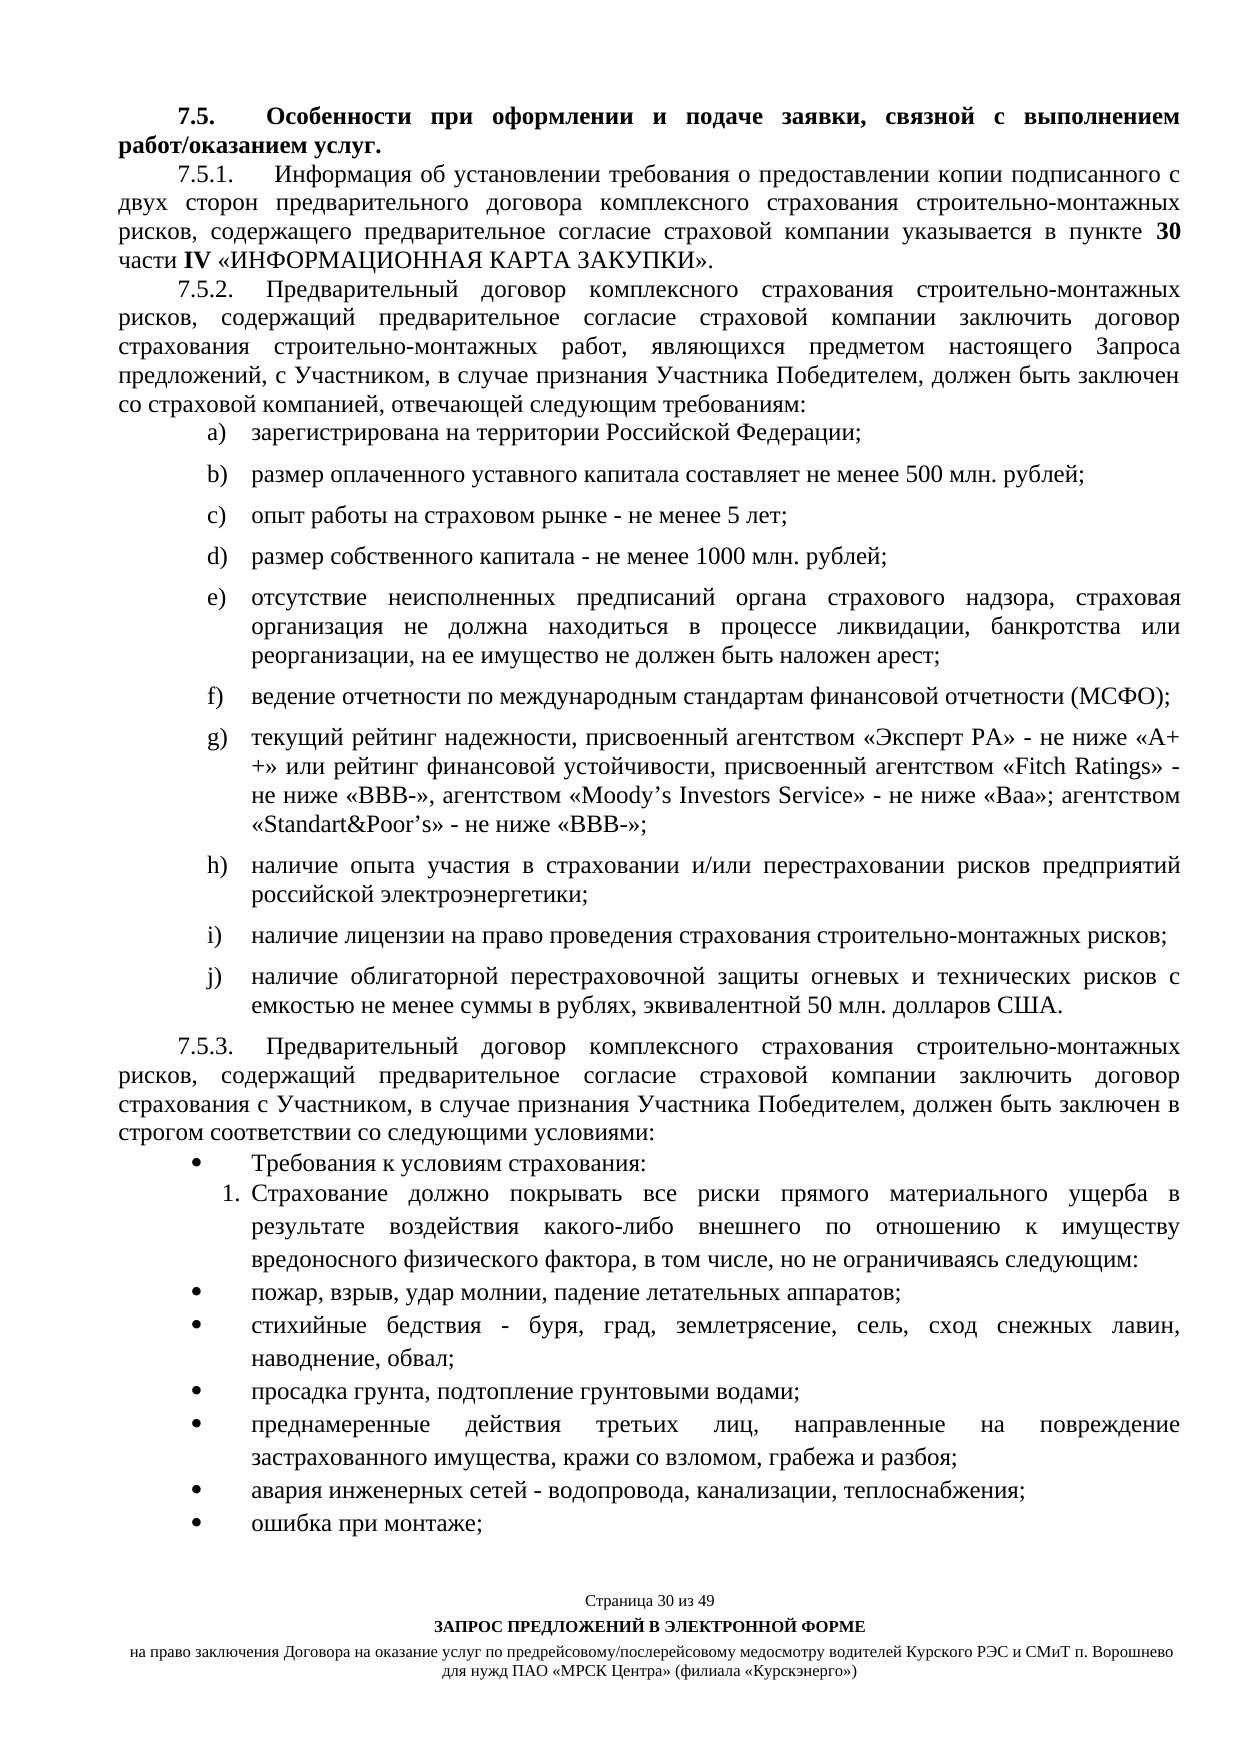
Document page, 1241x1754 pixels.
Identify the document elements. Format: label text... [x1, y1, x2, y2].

list пожар, взрыв, удар молнии, падение летательных аппаратов; [192, 1277, 1181, 1306]
list опыт работы на страховом рынке - не менее 5 лет; [207, 500, 1181, 529]
subtitle Предварительный договор комплексного страхования строительно-монтажных рисков, содержащий предварительное согласие страховой компании заключить договор страхования строительно-монтажных работ, являющихся предметом настоящего Запроса предложений, с Участником, в случае признания Участника Победителем, должен быть заключен со страховой компанией, отвечающей следующим требованиям: [118, 274, 1181, 417]
list ведение отчетности по международным стандартам финансовой отчетности (МСФО); [207, 681, 1181, 710]
list Страхование должно покрывать все риски прямого материального ущерба в результате воздействия какого-либо внешнего по отношению к имуществу вредоносного физического фактора, в том числе, но не ограничиваясь следующим: [222, 1178, 1181, 1273]
list размер собственного капитала - не менее 1000 млн. рублей; [207, 541, 1181, 570]
list отсутствие неисполненных предписаний органа страхового надзора, страховая организация не должна находиться в процессе ликвидации, банкротства или реорганизации, на ее имущество не должен быть наложен арест; [207, 582, 1181, 669]
list текущий рейтинг надежности, присвоенный агентством «Эксперт РА» - не ниже «А++» или рейтинг финансовой устойчивости, присвоенный агентством «Fitch Ratings» - не ниже «BBB-», агентством «Moody’s Investors Service» - не ниже «Baa»; агентством «Standart&Poor’s» - не ниже «BBB-»; [207, 722, 1181, 837]
list стихийные бедствия - буря, град, землетрясение, сель, сход снежных лавин, наводнение, обвал; [192, 1310, 1181, 1372]
list авария инженерных сетей - водопровода, канализации, теплоснабжения; [192, 1475, 1181, 1504]
list ошибка при монтаже; [192, 1508, 1181, 1537]
list преднамеренные действия третьих лиц, направленные на повреждение застрахованного имущества, кражи со взломом, грабежа и разбоя; [192, 1409, 1181, 1471]
list просадка грунта, подтопление грунтовыми водами; [192, 1376, 1181, 1405]
list наличие облигаторной перестраховочной защиты огневых и технических рисков с емкостью не менее суммы в рублях, эквивалентной 50 млн. долларов США. [207, 961, 1181, 1019]
list Требования к условиям страхования: [192, 1148, 1181, 1176]
list наличие лицензии на право проведения страхования строительно-монтажных рисков; [207, 920, 1181, 949]
list размер оплаченного уставного капитала составляет не менее 500 млн. рублей; [207, 459, 1181, 487]
subtitle Информация об установлении требования о предоставлении копии подписанного с двух сторон предварительного договора комплексного страхования строительно-монтажных рисков, содержащего предварительное согласие страховой компании указывается в пункте 30 части IV «ИНФОРМАЦИОННАЯ КАРТА ЗАКУПКИ». [118, 159, 1181, 274]
list наличие опыта участия в страховании и/или перестраховании рисков предприятий российской электроэнергетики; [207, 850, 1181, 907]
subtitle Предварительный договор комплексного страхования строительно-монтажных рисков, содержащий предварительное согласие страховой компании заключить договор страхования с Участником, в случае признания Участника Победителем, должен быть заключен в строгом соответствии со следующими условиями: [118, 1031, 1181, 1146]
list зарегистрирована на территории Российской Федерации; [207, 417, 1181, 446]
subtitle Особенности при оформлении и подаче заявки, связной с выполнением работ/оказанием услуг. [118, 101, 1181, 159]
